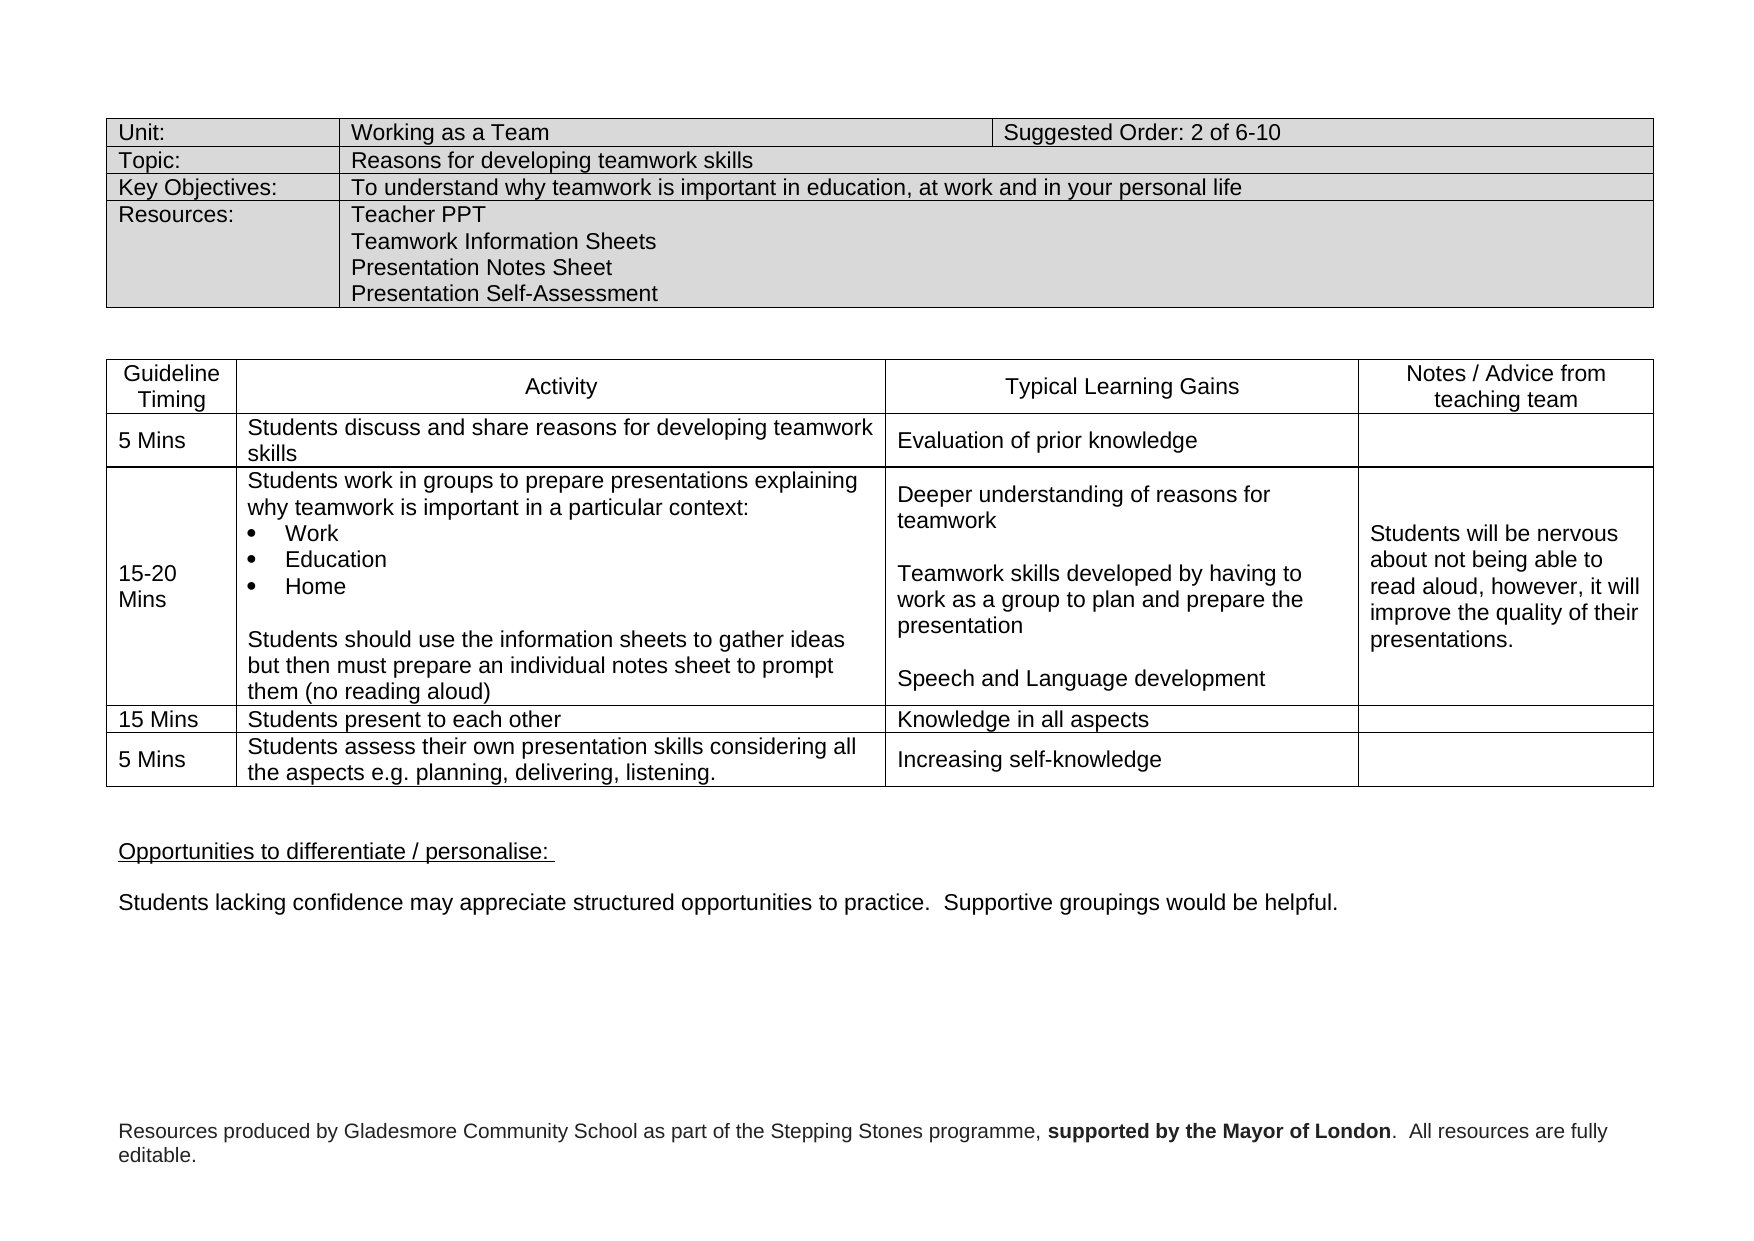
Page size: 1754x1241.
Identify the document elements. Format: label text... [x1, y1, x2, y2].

table_cell 15-20 Mins [107, 468, 236, 704]
table_cell Knowledge in all aspects [886, 706, 1358, 732]
table_cell Students discuss and share reasons for developing teamwork skills [237, 414, 885, 466]
table_cell Topic: [107, 147, 339, 173]
table_cell Evaluation of prior knowledge [886, 414, 1358, 466]
table_cell [1359, 733, 1653, 786]
table_header Unit: [107, 119, 339, 146]
table_cell To understand why teamwork is important in education, at work and in your personal life [340, 174, 1653, 200]
table_header Activity [237, 360, 885, 413]
table_cell Students work in groups to prepare presentations explaining why teamwork is important in a particular context: Work Education Home Students should use the information sheets to gather ideas but then must prepare an individual notes sheet to prompt them (no reading aloud) [237, 468, 885, 704]
table_cell Reasons for developing teamwork skills [340, 147, 1653, 173]
table_cell Increasing self-knowledge [886, 733, 1358, 786]
table_cell 5 Mins [107, 733, 236, 786]
table_cell 15 Mins [107, 706, 236, 732]
table_cell [1359, 706, 1653, 732]
table_cell [1359, 414, 1653, 466]
table_header Typical Learning Gains [886, 360, 1358, 413]
table_header Guideline Timing [107, 360, 236, 413]
text Opportunities to differentiate / personalise: [118, 838, 1636, 864]
table_header Notes / Advice from teaching team [1359, 360, 1653, 413]
table_header Suggested Order: 2 of 6-10 [993, 119, 1653, 146]
table_cell Teacher PPT Teamwork Information Sheets Presentation Notes Sheet Presentation Self-Assessment [340, 201, 1653, 307]
table_cell Resources: [107, 201, 339, 307]
table_cell Deeper understanding of reasons for teamwork Teamwork skills developed by having to work as a group to plan and prepare the presentation Speech and Language development [886, 468, 1358, 704]
table_cell Students will be nervous about not being able to read aloud, however, it will improve the quality of their presentations. [1359, 468, 1653, 704]
table_cell Key Objectives: [107, 174, 339, 200]
table_cell 5 Mins [107, 414, 236, 466]
table_cell Students present to each other [237, 706, 885, 732]
table_header Working as a Team [340, 119, 992, 146]
table_cell Students assess their own presentation skills considering all the aspects e.g. planning, delivering, listening. [237, 733, 885, 786]
text Students lacking confidence may appreciate structured opportunities to practice. Supportive groupings would be helpful. [118, 889, 1636, 915]
